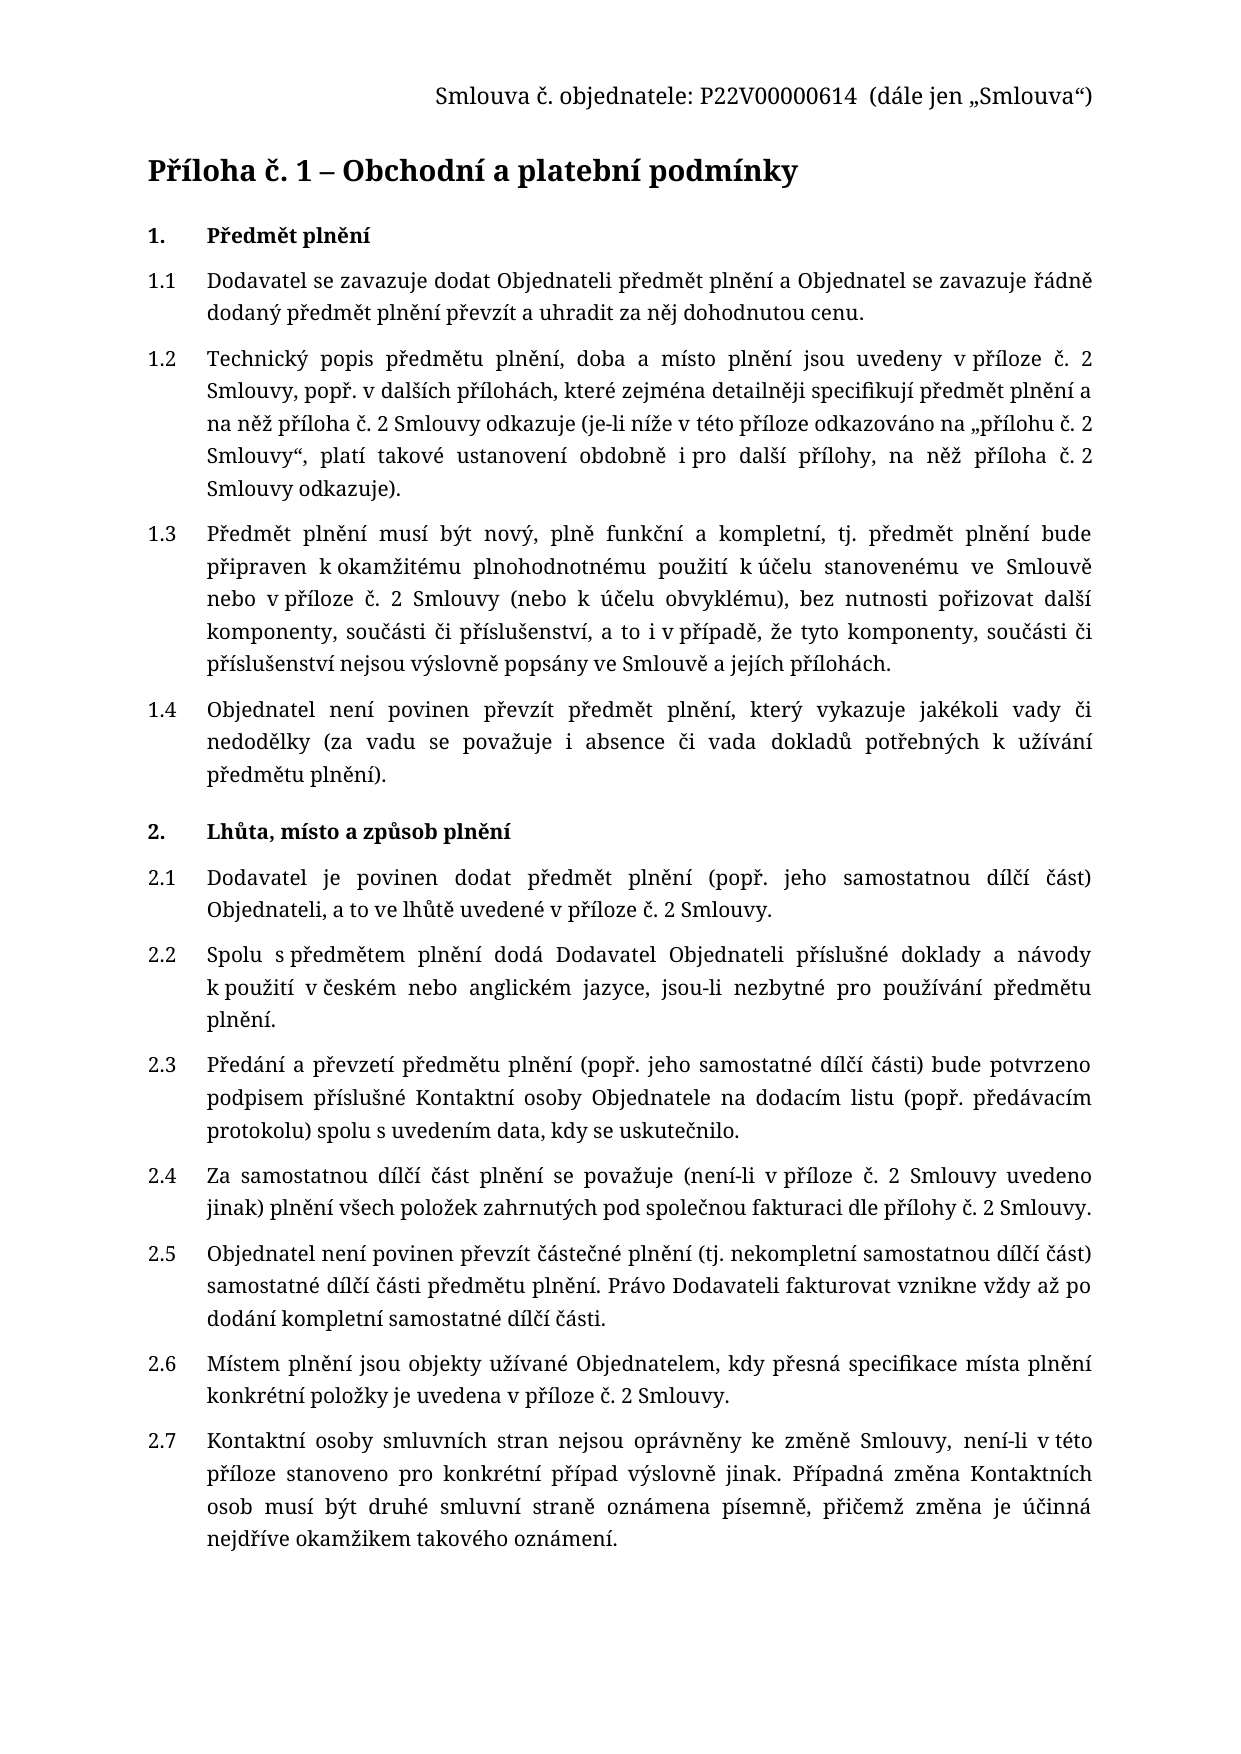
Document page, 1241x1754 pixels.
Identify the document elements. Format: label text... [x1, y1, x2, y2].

list Technický popis předmětu plnění, doba a místo plnění jsou uvedeny v příloze č. 2 Smlouvy, popř. v dalších přílohách, které zejména detailněji specifikují předmět plnění a na něž příloha č. 2 Smlouvy odkazuje (je-li níže v této příloze odkazováno na „přílohu č. 2 Smlouvy“, platí takové ustanovení obdobně i pro další přílohy, na něž příloha č. 2 Smlouvy odkazuje). [148, 344, 1093, 502]
list Objednatel není povinen převzít předmět plnění, který vykazuje jakékoli vady či nedodělky (za vadu se považuje i absence či vada dokladů potřebných k užívání předmětu plnění). [148, 695, 1093, 788]
list Předání a převzetí předmětu plnění (popř. jeho samostatné dílčí části) bude potvrzeno podpisem příslušné Kontaktní osoby Objednatele na dodacím listu (popř. předávacím protokolu) spolu s uvedením data, kdy se uskutečnilo. [148, 1051, 1093, 1144]
list Spolu s předmětem plnění dodá Dodavatel Objednateli příslušné doklady a návody k použití v českém nebo anglickém jazyce, jsou-li nezbytné pro používání předmětu plnění. [148, 940, 1093, 1034]
list Dodavatel je povinen dodat předmět plnění (popř. jeho samostatnou dílčí část) Objednateli, a to ve lhůtě uvedené v příloze č. 2 Smlouvy. [148, 863, 1093, 924]
list Lhůta, místo a způsob plnění [148, 817, 1093, 846]
text Příloha č. 1 – Obchodní a platební podmínky [148, 150, 1093, 190]
list Kontaktní osoby smluvních stran nejsou oprávněny ke změně Smlouvy, není-li v této příloze stanoveno pro konkrétní případ výslovně jinak. Případná změna Kontaktních osob musí být druhé smluvní straně oznámena písemně, přičemž změna je účinná nejdříve okamžikem takového oznámení. [148, 1427, 1093, 1553]
list Za samostatnou dílčí část plnění se považuje (není-li v příloze č. 2 Smlouvy uvedeno jinak) plnění všech položek zahrnutých pod společnou fakturaci dle přílohy č. 2 Smlouvy. [148, 1161, 1093, 1222]
list Dodavatel se zavazuje dodat Objednateli předmět plnění a Objednatel se zavazuje řádně dodaný předmět plnění převzít a uhradit za něj dohodnutou cenu. [148, 266, 1093, 327]
list Objednatel není povinen převzít částečné plnění (tj. nekompletní samostatnou dílčí část) samostatné dílčí části předmětu plnění. Právo Dodavateli fakturovat vznikne vždy až po dodání kompletní samostatné dílčí části. [148, 1239, 1093, 1332]
list Předmět plnění [148, 221, 1093, 249]
list Předmět plnění musí být nový, plně funkční a kompletní, tj. předmět plnění bude připraven k okamžitému plnohodnotnému použití k účelu stanovenému ve Smlouvě nebo v příloze č. 2 Smlouvy (nebo k účelu obvyklému), bez nutnosti pořizovat další komponenty, součásti či příslušenství, a to i v případě, že tyto komponenty, součásti či příslušenství nejsou výslovně popsány ve Smlouvě a jejích přílohách. [148, 519, 1093, 678]
list Místem plnění jsou objekty užívané Objednatelem, kdy přesná specifikace místa plnění konkrétní položky je uvedena v příloze č. 2 Smlouvy. [148, 1349, 1093, 1410]
